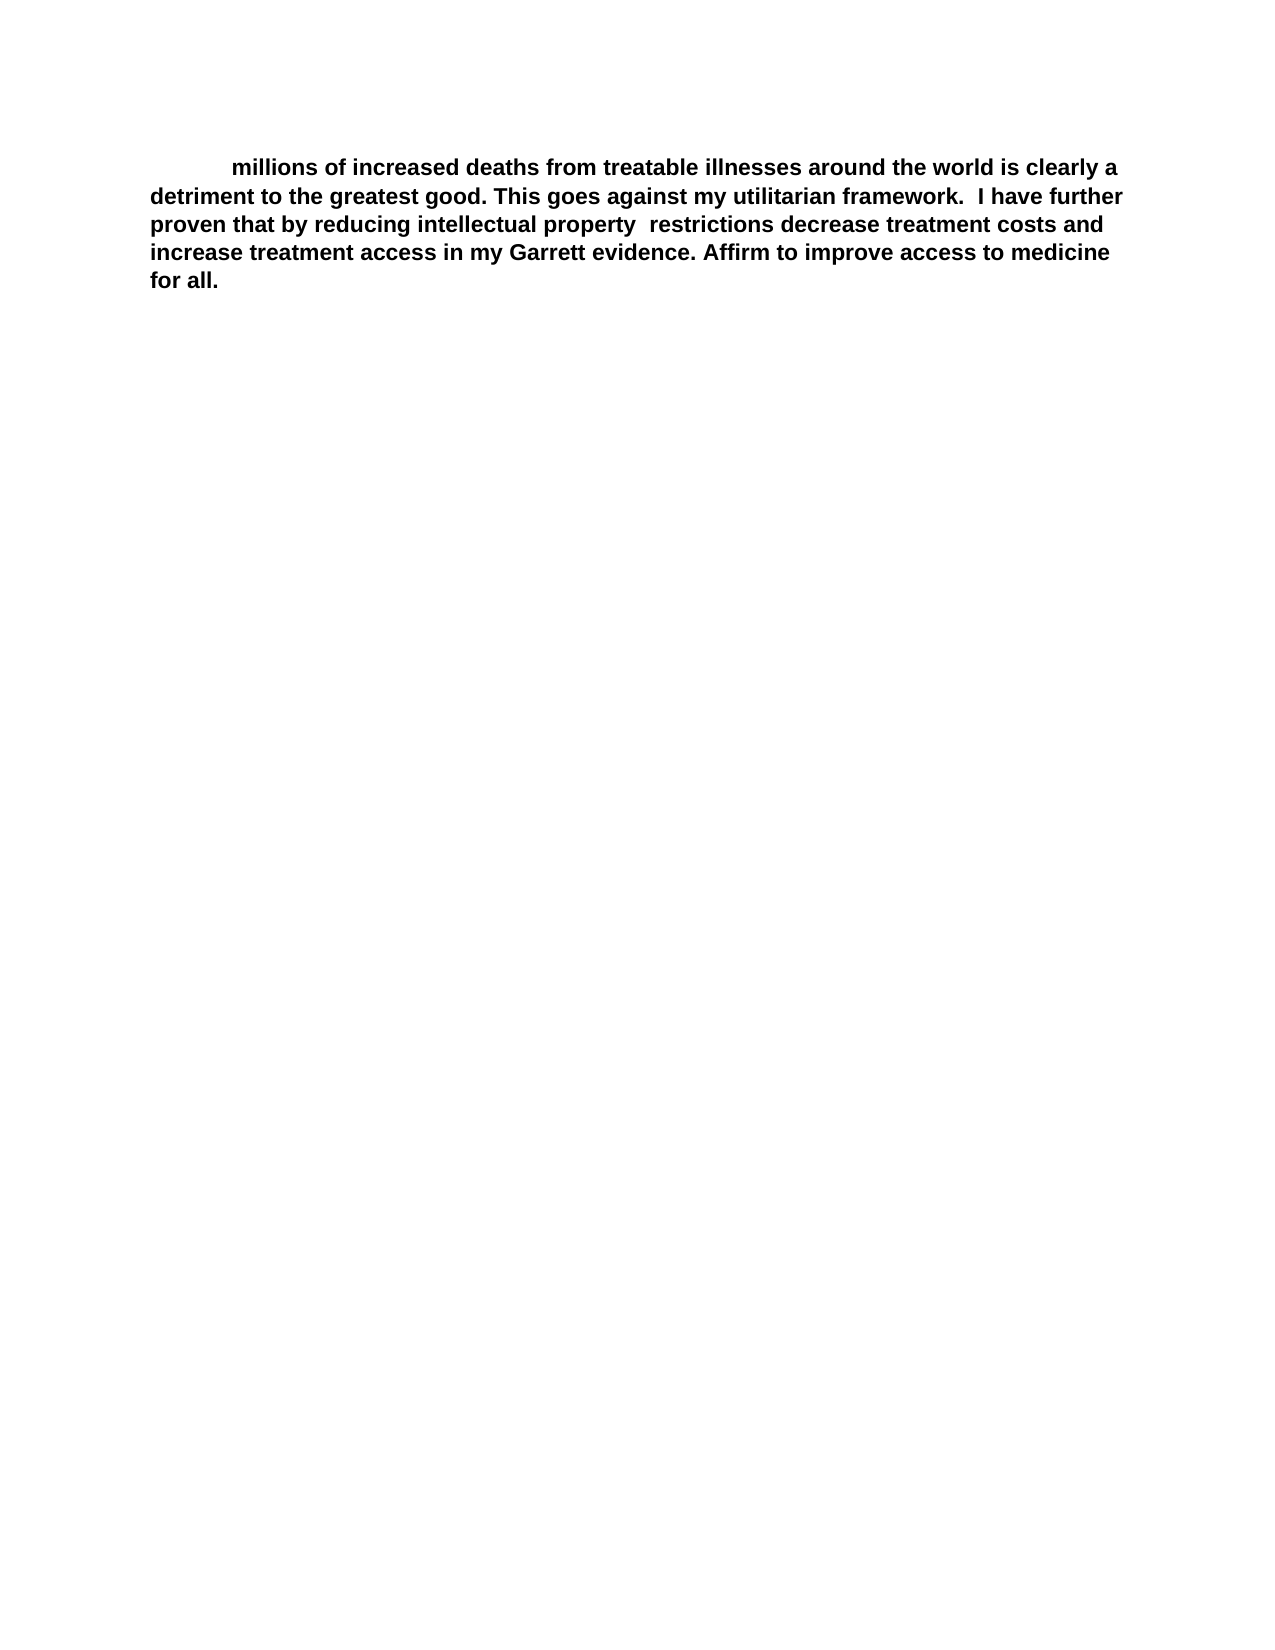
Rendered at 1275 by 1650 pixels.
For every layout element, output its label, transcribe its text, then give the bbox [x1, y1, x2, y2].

text millions of increased deaths from treatable illnesses around the world is clearly a detriment to the greatest good. This goes against my utilitarian framework. I have further proven that by reducing intellectual property restrictions decrease treatment costs and increase treatment access in my Garrett evidence. Affirm to improve access to medicine for all. [150, 150, 1125, 293]
